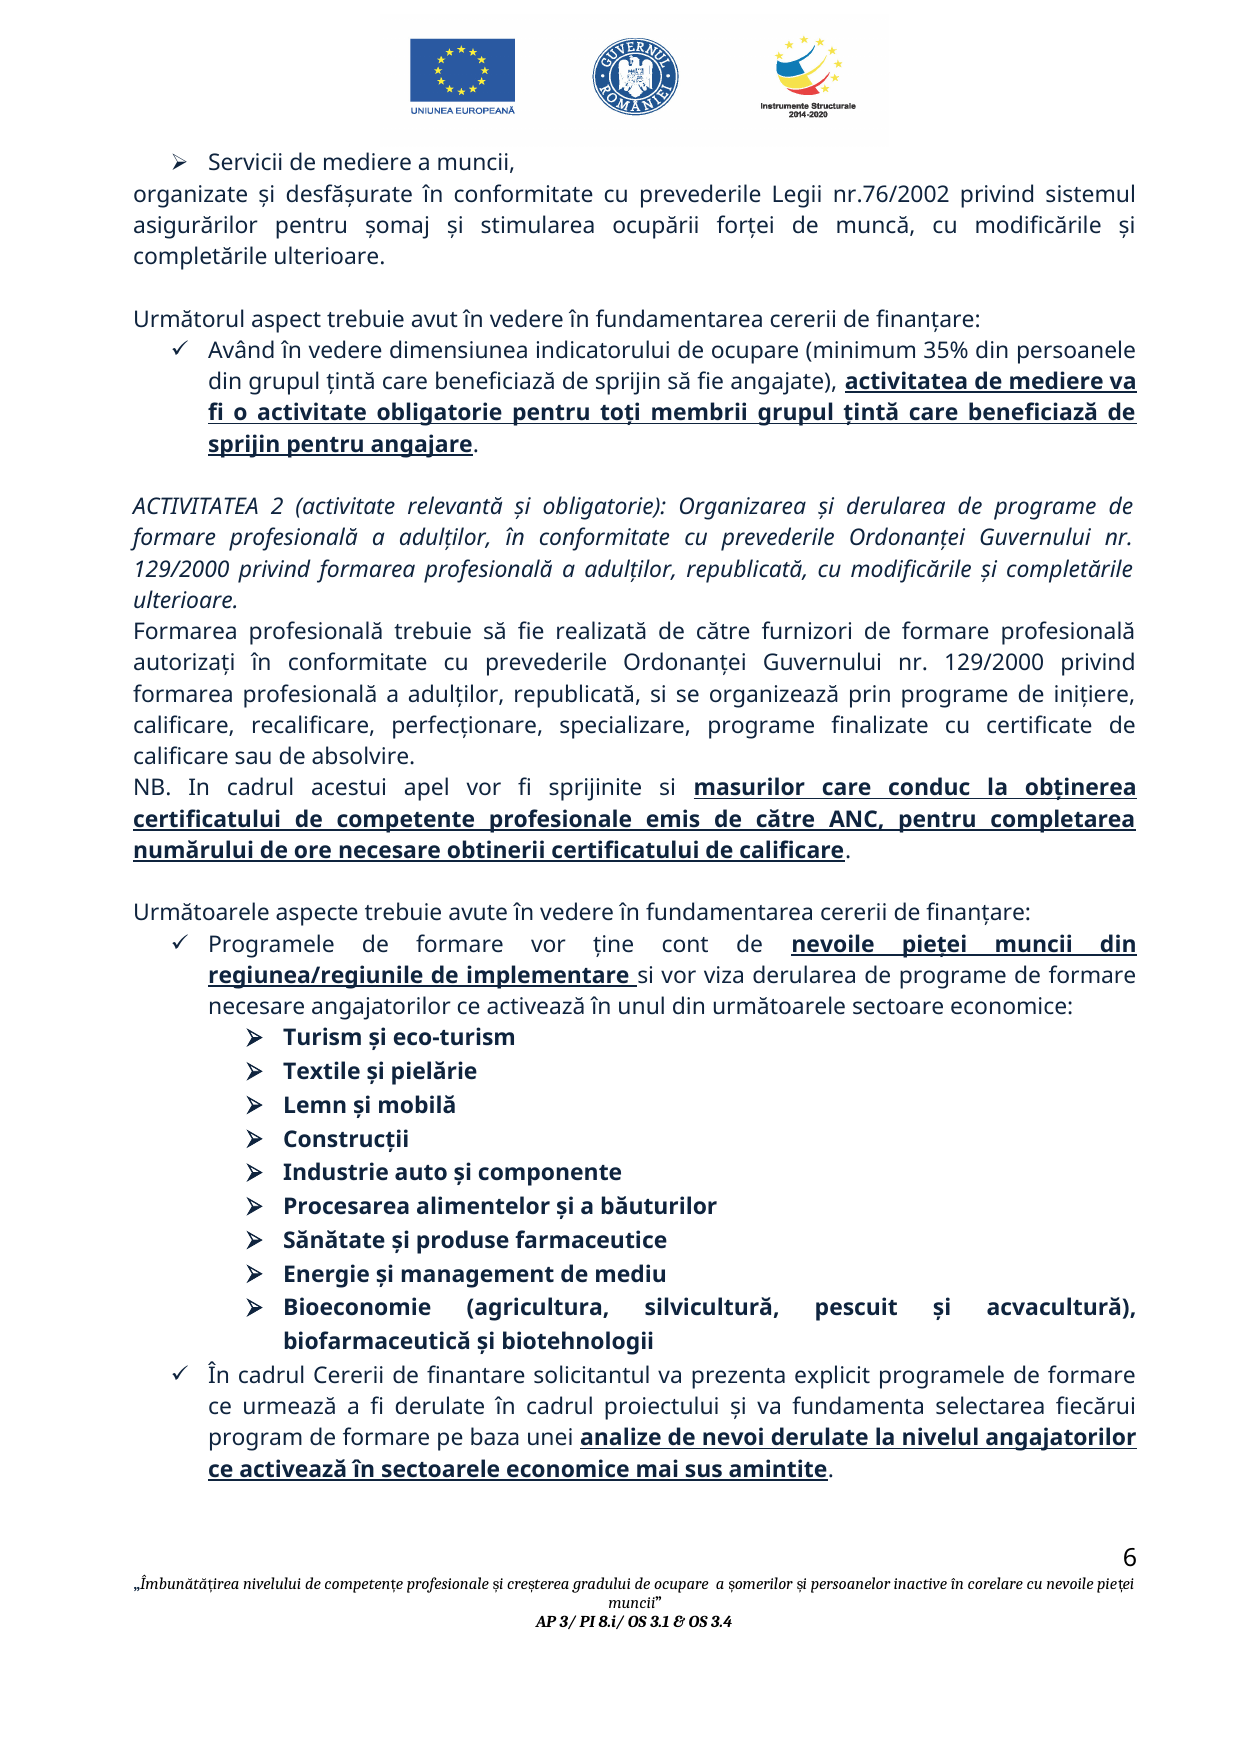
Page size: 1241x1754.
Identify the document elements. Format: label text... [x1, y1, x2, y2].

list Turism și eco-turism [245, 1021, 1137, 1053]
list Energie și management de mediu [245, 1258, 1137, 1289]
text NB. In cadrul acestui apel vor fi sprijinite si masurilor care conduc la obținerea certificatului de competente profesionale emis de către ANC, pentru completarea numărului de ore necesare obtinerii certificatului de calificare. [133, 771, 1137, 865]
list Programele de formare vor ține cont de nevoile pieței muncii din regiunea/regiunile de implementare si vor viza derularea de programe de formare necesare angajatorilor ce activează în unul din următoarele sectoare economice: [170, 928, 1137, 1021]
list Construcții [245, 1123, 1137, 1154]
list Industrie auto și componente [245, 1156, 1137, 1188]
picture [380, 14, 890, 147]
text ACTIVITATEA 2 (activitate relevantă și obligatorie): Organizarea și derularea de programe de formare profesională a adulților, în conformitate cu prevederile Ordonanței Guvernului nr. 129/2000 privind formarea profesională a adulților, republicată, cu modificările și completările ulterioare. [133, 490, 1137, 615]
list Bioeconomie (agricultura, silvicultură, pescuit și acvacultură), biofarmaceutică și biotehnologii [245, 1291, 1137, 1356]
text Formarea profesională trebuie să fie realizată de către furnizori de formare profesională autorizați în conformitate cu prevederile Ordonanței Guvernului nr. 129/2000 privind formarea profesională a adulților, republicată, si se organizează prin programe de inițiere, calificare, recalificare, perfecționare, specializare, programe finalizate cu certificate de calificare sau de absolvire. [133, 615, 1137, 771]
text organizate și desfășurate în conformitate cu prevederile Legii nr.76/2002 privind sistemul asigurărilor pentru șomaj și stimularea ocupării forței de muncă, cu modificările și completările ulterioare. [133, 178, 1137, 271]
list În cadrul Cererii de finantare solicitantul va prezenta explicit programele de formare ce urmează a fi derulate în cadrul proiectului și va fundamenta selectarea fiecărui program de formare pe baza unei analize de nevoi derulate la nivelul angajatorilor ce activează în sectoarele economice mai sus amintite. [170, 1359, 1137, 1484]
list Având în vedere dimensiunea indicatorului de ocupare (minimum 35% din persoanele din grupul țintă care beneficiază de sprijin să fie angajate), activitatea de mediere va fi o activitate obligatorie pentru toți membrii grupul țintă care beneficiază de sprijin pentru angajare. [170, 334, 1137, 459]
text Următorul aspect trebuie avut în vedere în fundamentarea cererii de finanțare: [133, 303, 1137, 334]
list Servicii de mediere a muncii, [170, 146, 1137, 178]
list Lemn și mobilă [245, 1089, 1137, 1120]
list Sănătate și produse farmaceutice [245, 1224, 1137, 1255]
list Procesarea alimentelor și a băuturilor [245, 1190, 1137, 1221]
list Textile și pielărie [245, 1055, 1137, 1086]
text Următoarele aspecte trebuie avute în vedere în fundamentarea cererii de finanțare: [133, 896, 1137, 928]
